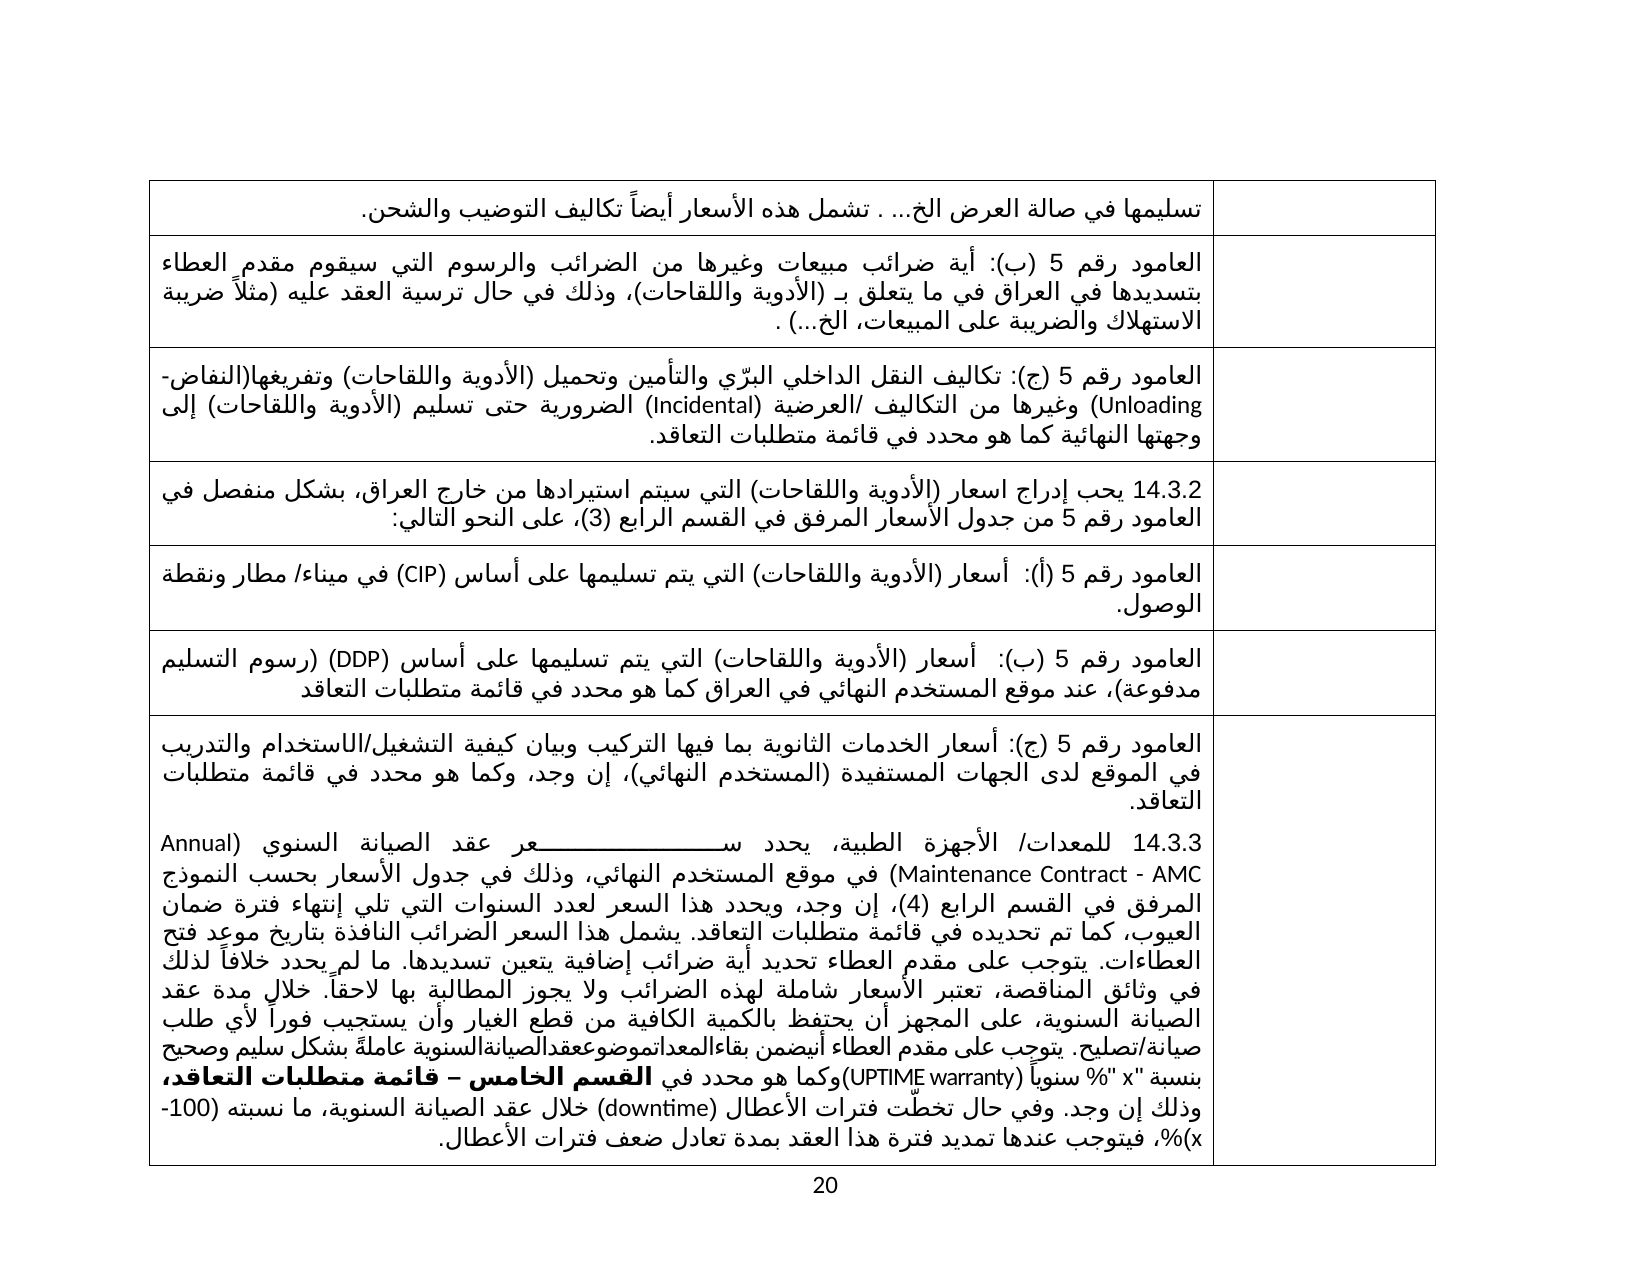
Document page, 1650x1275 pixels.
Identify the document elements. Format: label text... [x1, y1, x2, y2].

table_cell العامود رقم 5 (أ): أسعار (الأدوية واللقاحات) التي يتم تسليمها على أساس (CIP) في ميناء/ مطار ونقطة الوصول. [150, 546, 1213, 630]
table_cell [1214, 546, 1435, 630]
table_cell 14.3.2 يحب إدراج اسعار (الأدوية واللقاحات) التي سيتم استيرادها من خارج العراق، بشكل منفصل في العامود رقم 5 من جدول الأسعار المرفق في القسم الرابع (3)، على النحو التالي: [150, 462, 1213, 545]
table_cell [1214, 236, 1435, 347]
table_cell العامود رقم 5 (ب): أسعار (الأدوية واللقاحات) التي يتم تسليمها على أساس (DDP) (رسوم التسليم مدفوعة)، عند موقع المستخدم النهائي في العراق كما هو محدد في قائمة متطلبات التعاقد [150, 631, 1213, 715]
table_cell [1214, 348, 1435, 461]
table_cell العامود رقم 5 (ب): أية ضرائب مبيعات وغيرها من الضرائب والرسوم التي سيقوم مقدم العطاء بتسديدها في العراق في ما يتعلق بـ (الأدوية واللقاحات)، وذلك في حال ترسية العقد عليه (مثلاً ضريبة الاستهلاك والضريبة على المبيعات، الخ...) . [150, 236, 1213, 347]
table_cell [150, 181, 1213, 235]
table_cell العامود رقم 5 (ج): تكاليف النقل الداخلي البرّي والتأمين وتحميل (الأدوية واللقاحات) وتفريغها(النفاض-Unloading) وغيرها من التكاليف /العرضية (Incidental) الضرورية حتى تسليم (الأدوية واللقاحات) إلى وجهتها النهائية كما هو محدد في قائمة متطلبات التعاقد. [150, 348, 1213, 461]
table_cell [1214, 716, 1435, 1165]
table_cell [1214, 631, 1435, 715]
table_cell [1214, 181, 1435, 235]
table_cell [1214, 462, 1435, 545]
table_cell العامود رقم 5 (ج): أسعار الخدمات الثانوية بما فيها التركيب وبيان كيفية التشغيل/الاستخدام والتدريب في الموقع لدى الجهات المستفيدة (المستخدم النهائي)، إن وجد، وكما هو محدد في قائمة متطلبات التعاقد. 14.3.3 للمعدات/ الأجهزة الطبية، يحدد ســـــــــــــــــــــــــعر عقد الصيانة السنوي (Annual Maintenance Contract - AMC) في موقع المستخدم النهائي، وذلك في جدول الأسعار بحسب النموذج المرفق في القسم الرابع (4)، إن وجد، ويحدد هذا السعر لعدد السنوات التي تلي إنتهاء فترة ضمان العيوب، كما تم تحديده في قائمة متطلبات التعاقد. يشمل هذا السعر الضرائب النافذة بتاريخ موعد فتح العطاءات. يتوجب على مقدم العطاء تحديد أية ضرائب إضافية يتعين تسديدها. ما لم يحدد خلافاً لذلك في وثائق المناقصة، تعتبر الأسعار شاملة لهذه الضرائب ولا يجوز المطالبة بها لاحقاً. خلال مدة عقد الصيانة السنوية، على المجهز أن يحتفظ بالكمية الكافية من قطع الغيار وأن يستجيب فوراً لأي طلب صيانة/تصليح. يتوجب على مقدم العطاء أنيضمن بقاءالمعداتموضوععقدالصيانةالسنوية عاملةً بشكل سليم وصحيح بنسبة "x "% سنوياً (UPTIME warranty)وكما هو محدد في القسم الخامس – قائمة متطلبات التعاقد، وذلك إن وجد. وفي حال تخطّت فترات الأعطال (downtime) خلال عقد الصيانة السنوية، ما نسبته (100-x)%، فيتوجب عندها تمديد فترة هذا العقد بمدة تعادل ضعف فترات الأعطال. [150, 716, 1213, 1165]
